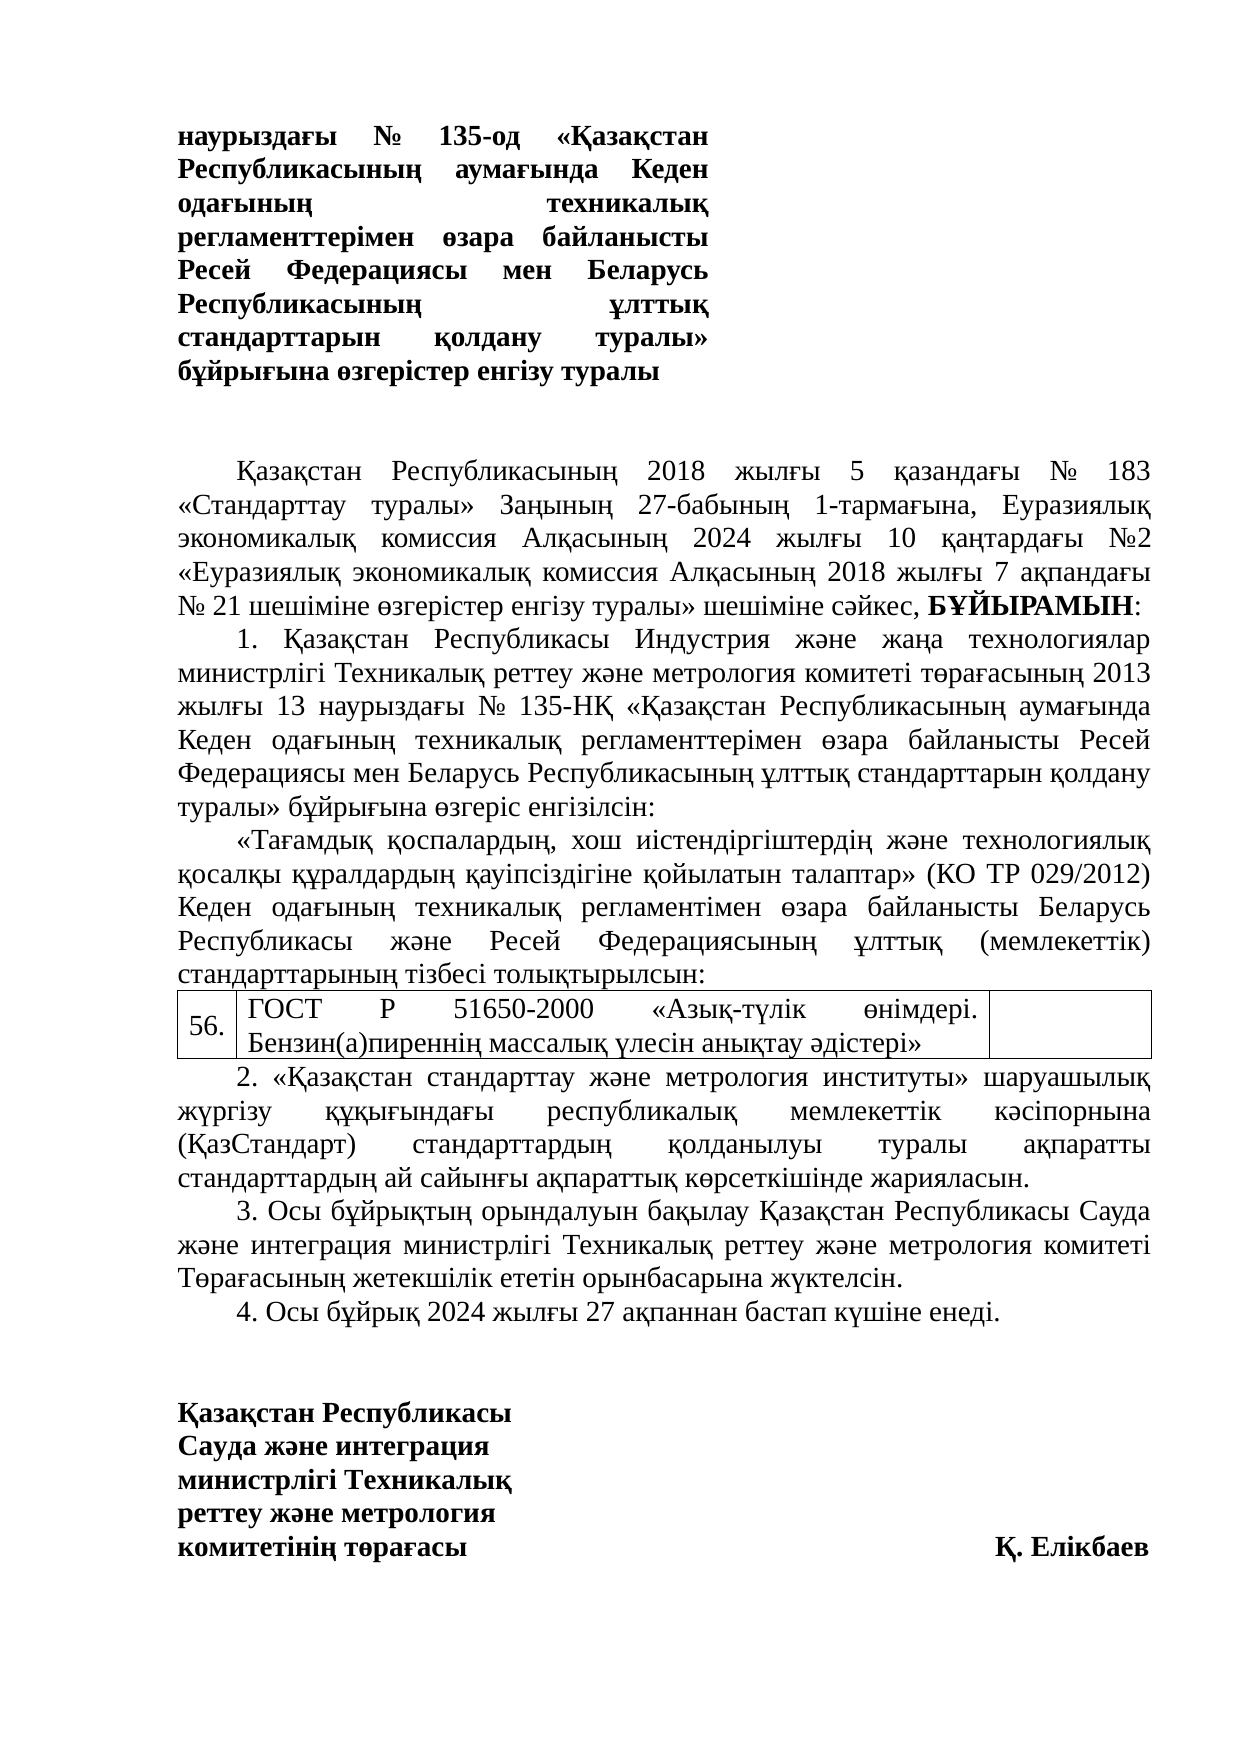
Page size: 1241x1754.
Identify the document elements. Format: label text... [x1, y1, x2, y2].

table_header [990, 991, 1151, 1058]
text комитетінің төрағасы Қ. Елікбаев [177, 1529, 1152, 1562]
text Сауда және интеграция [177, 1428, 1152, 1462]
list «Тағамдық қоспалардың, хош иістендіргіштердің және технологиялық қосалқы құралдардың қауіпсіздігіне қойылатын талаптар» (КО ТР 029/2012) Кеден одағының техникалық регламентімен өзара байланысты Беларусь Республикасы және Ресей Федерациясының ұлттық (мемлекеттік) стандарттарының тізбесі толықтырылсын: [177, 822, 1152, 990]
text Қазақстан Республикасының 2018 жылғы 5 қазандағы № 183 «Стандарттау туралы» Заңының 27-бабының 1-тармағына, Еуразиялық экономикалық комиссия Алқасының 2024 жылғы 10 қаңтардағы №2 «Еуразиялық экономикалық комиссия Алқасының 2018 жылғы 7 ақпандағы № 21 шешіміне өзгерістер енгізу туралы» шешіміне сәйкес, БҰЙЫРАМЫН: [177, 453, 1152, 621]
table_header 56. [178, 991, 236, 1058]
text реттеу және метрология [177, 1495, 1152, 1529]
table_header ГОСТ Р 51650-2000 «Азық-түлік өнімдері. Бензин(а)пиреннің массалық үлесін анықтау әдістері» [237, 991, 989, 1058]
text Қазақстан Республикасы Индустрия және жаңа технологиялар министрлігі Техникалық реттеу және метрология комитеті төрағасының 2013 жылғы 13 наурыздағы № 135-од «Қазақстан Республикасының аумағында Кеден одағының техникалық регламенттерімен өзара байланысты Ресей Федерациясы мен Беларусь Республикасының ұлттық стандарттарын қолдану туралы» бұйрығына өзгерістер енгізу туралы [177, 118, 709, 386]
text 3. Осы бұйрықтың орындалуын бақылау Қазақстан Республикасы Сауда және интеграция министрлігі Техникалық реттеу және метрология комитеті Төрағасының жетекшілік ететін орынбасарына жүктелсін. [177, 1193, 1152, 1294]
text 2. «Қазақстан стандарттау және метрология институты» шаруашылық жүргізу құқығындағы республикалық мемлекеттік кәсіпорнына (ҚазСтандарт) стандарттардың қолданылуы туралы ақпаратты стандарттардың ай сайынғы ақпараттық көрсеткішінде жарияласын. [177, 1059, 1152, 1193]
text Қазақстан Республикасы [177, 1395, 1152, 1428]
text 4. Осы бұйрық 2024 жылғы 27 ақпаннан бастап күшіне енеді. [177, 1294, 1152, 1328]
text министрлігі Техникалық [177, 1462, 1152, 1495]
text 1. Қазақстан Республикасы Индустрия және жаңа технологиялар министрлігі Техникалық реттеу және метрология комитеті төрағасының 2013 жылғы 13 наурыздағы № 135-НҚ «Қазақстан Республикасының аумағында Кеден одағының техникалық регламенттерімен өзара байланысты Ресей Федерациясы мен Беларусь Республикасының ұлттық стандарттарын қолдану туралы» бұйрығына өзгеріс енгізілсін: [177, 621, 1152, 822]
